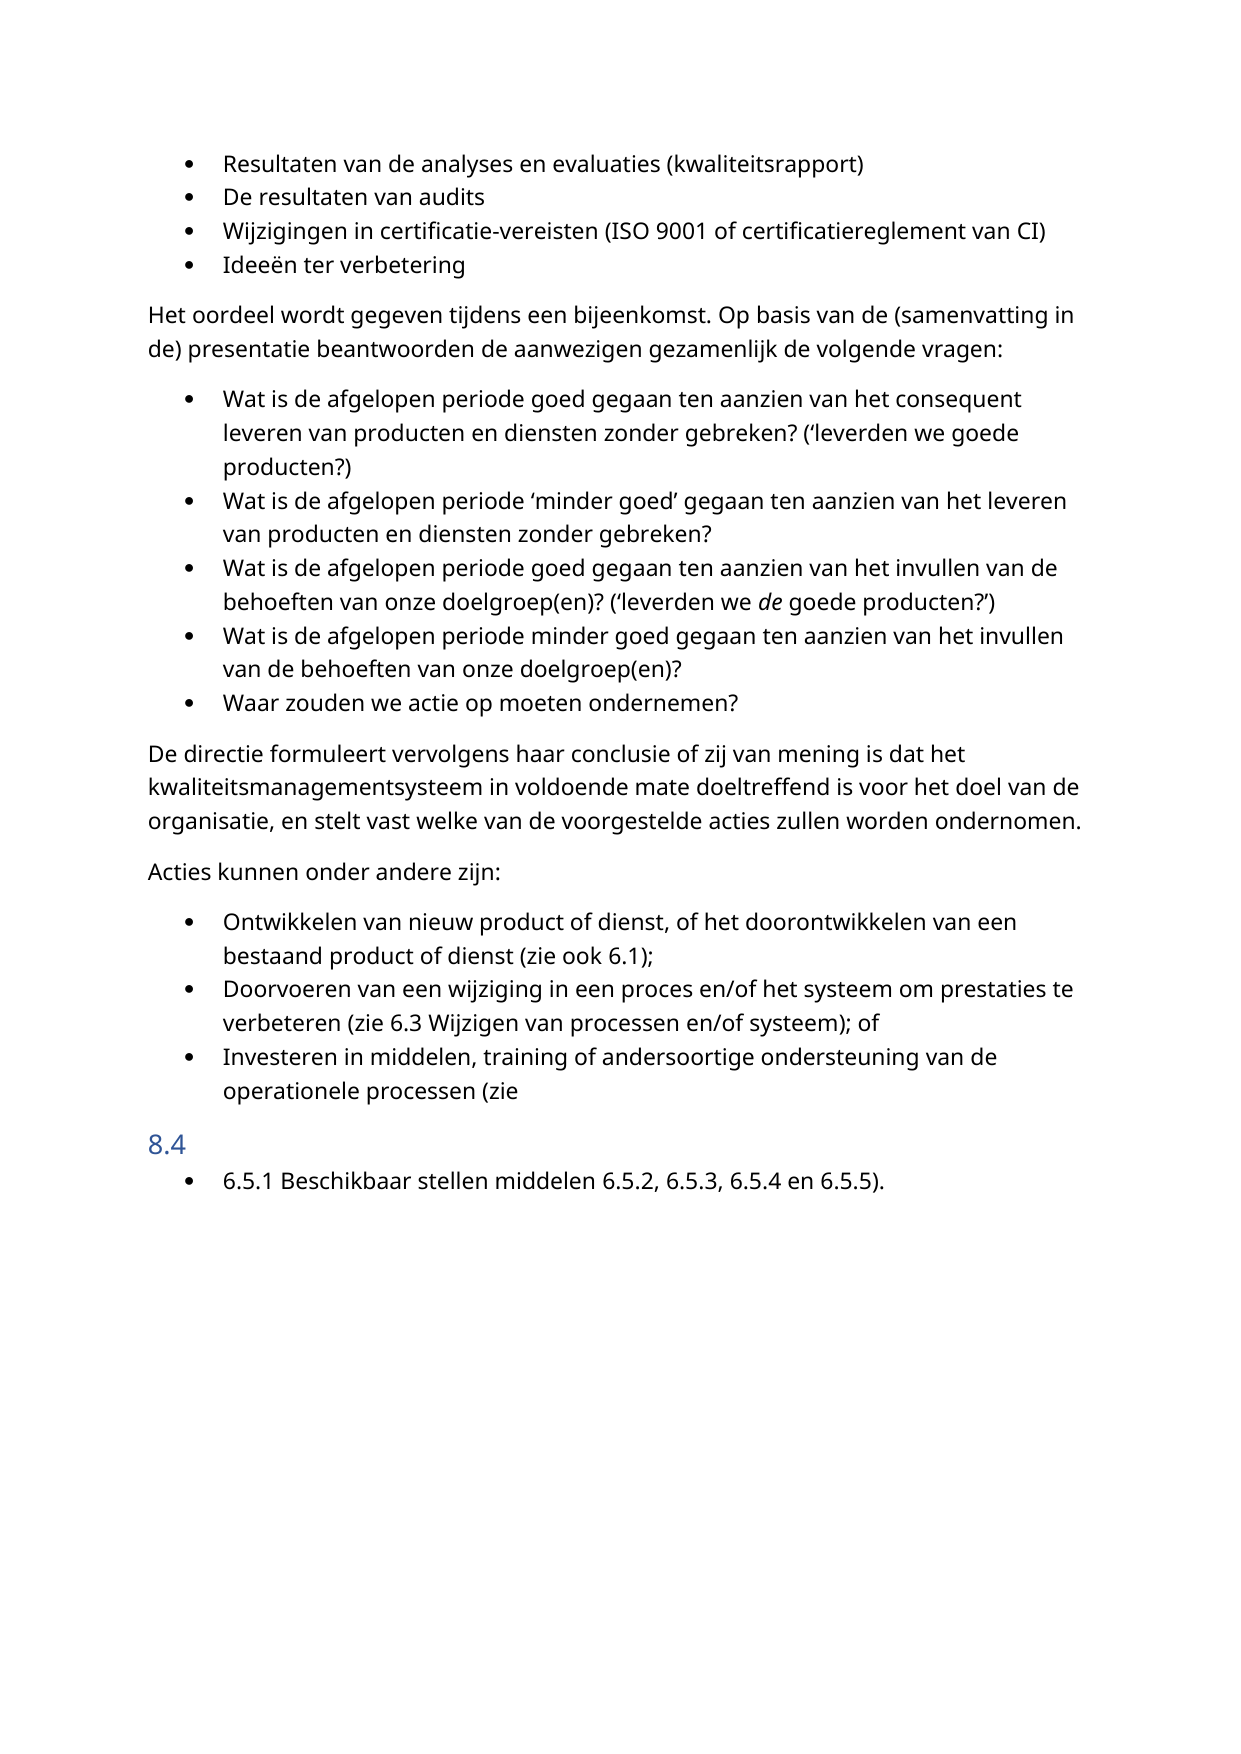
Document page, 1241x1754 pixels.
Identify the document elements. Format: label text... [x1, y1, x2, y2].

list Doorvoeren van een wijziging in een proces en/of het systeem om prestaties te verbeteren (zie 6.3 Wijzigen van processen en/of systeem); of [185, 973, 1093, 1038]
subtitle Ondersteuning van operationele processen [148, 1125, 1093, 1162]
list Ontwikkelen van nieuw product of dienst, of het doorontwikkelen van een bestaand product of dienst (zie ook 6.1); [185, 906, 1093, 971]
list Wijzigingen in certificatie-vereisten (ISO 9001 of certificatiereglement van CI) [185, 215, 1093, 246]
list Waar zouden we actie op moeten ondernemen? [185, 687, 1093, 718]
list Wat is de afgelopen periode goed gegaan ten aanzien van het consequent leveren van producten en diensten zonder gebreken? (‘leverden we goede producten?) [185, 383, 1093, 482]
text De directie formuleert vervolgens haar conclusie of zij van mening is dat het kwaliteitsmanagementsysteem in voldoende mate doeltreffend is voor het doel van de organisatie, en stelt vast welke van de voorgestelde acties zullen worden ondernomen. [148, 738, 1093, 836]
list Beschikbaar stellen middelen 6.5.2, 6.5.3, 6.5.4 en 6.5.5). [185, 1165, 1093, 1196]
list Wat is de afgelopen periode minder goed gegaan ten aanzien van het invullen van de behoeften van onze doelgroep(en)? [185, 620, 1093, 685]
list Investeren in middelen, training of andersoortige ondersteuning van de operationele processen (zie 6.5.1 Beschikbaar stellen middelen [185, 1041, 1093, 1106]
text Acties kunnen onder andere zijn: [148, 856, 1093, 887]
list De resultaten van audits [185, 181, 1093, 213]
list Resultaten van de analyses en evaluaties (kwaliteitsrapport) [185, 148, 1093, 179]
list Wat is de afgelopen periode ‘minder goed’ gegaan ten aanzien van het leveren van producten en diensten zonder gebreken? [185, 485, 1093, 550]
list Wat is de afgelopen periode goed gegaan ten aanzien van het invullen van de behoeften van onze doelgroep(en)? (‘leverden we de goede producten?’) [185, 552, 1093, 617]
text Het oordeel wordt gegeven tijdens een bijeenkomst. Op basis van de (samenvatting in de) presentatie beantwoorden de aanwezigen gezamenlijk de volgende vragen: [148, 299, 1093, 364]
list Ideeën ter verbetering [185, 249, 1093, 280]
